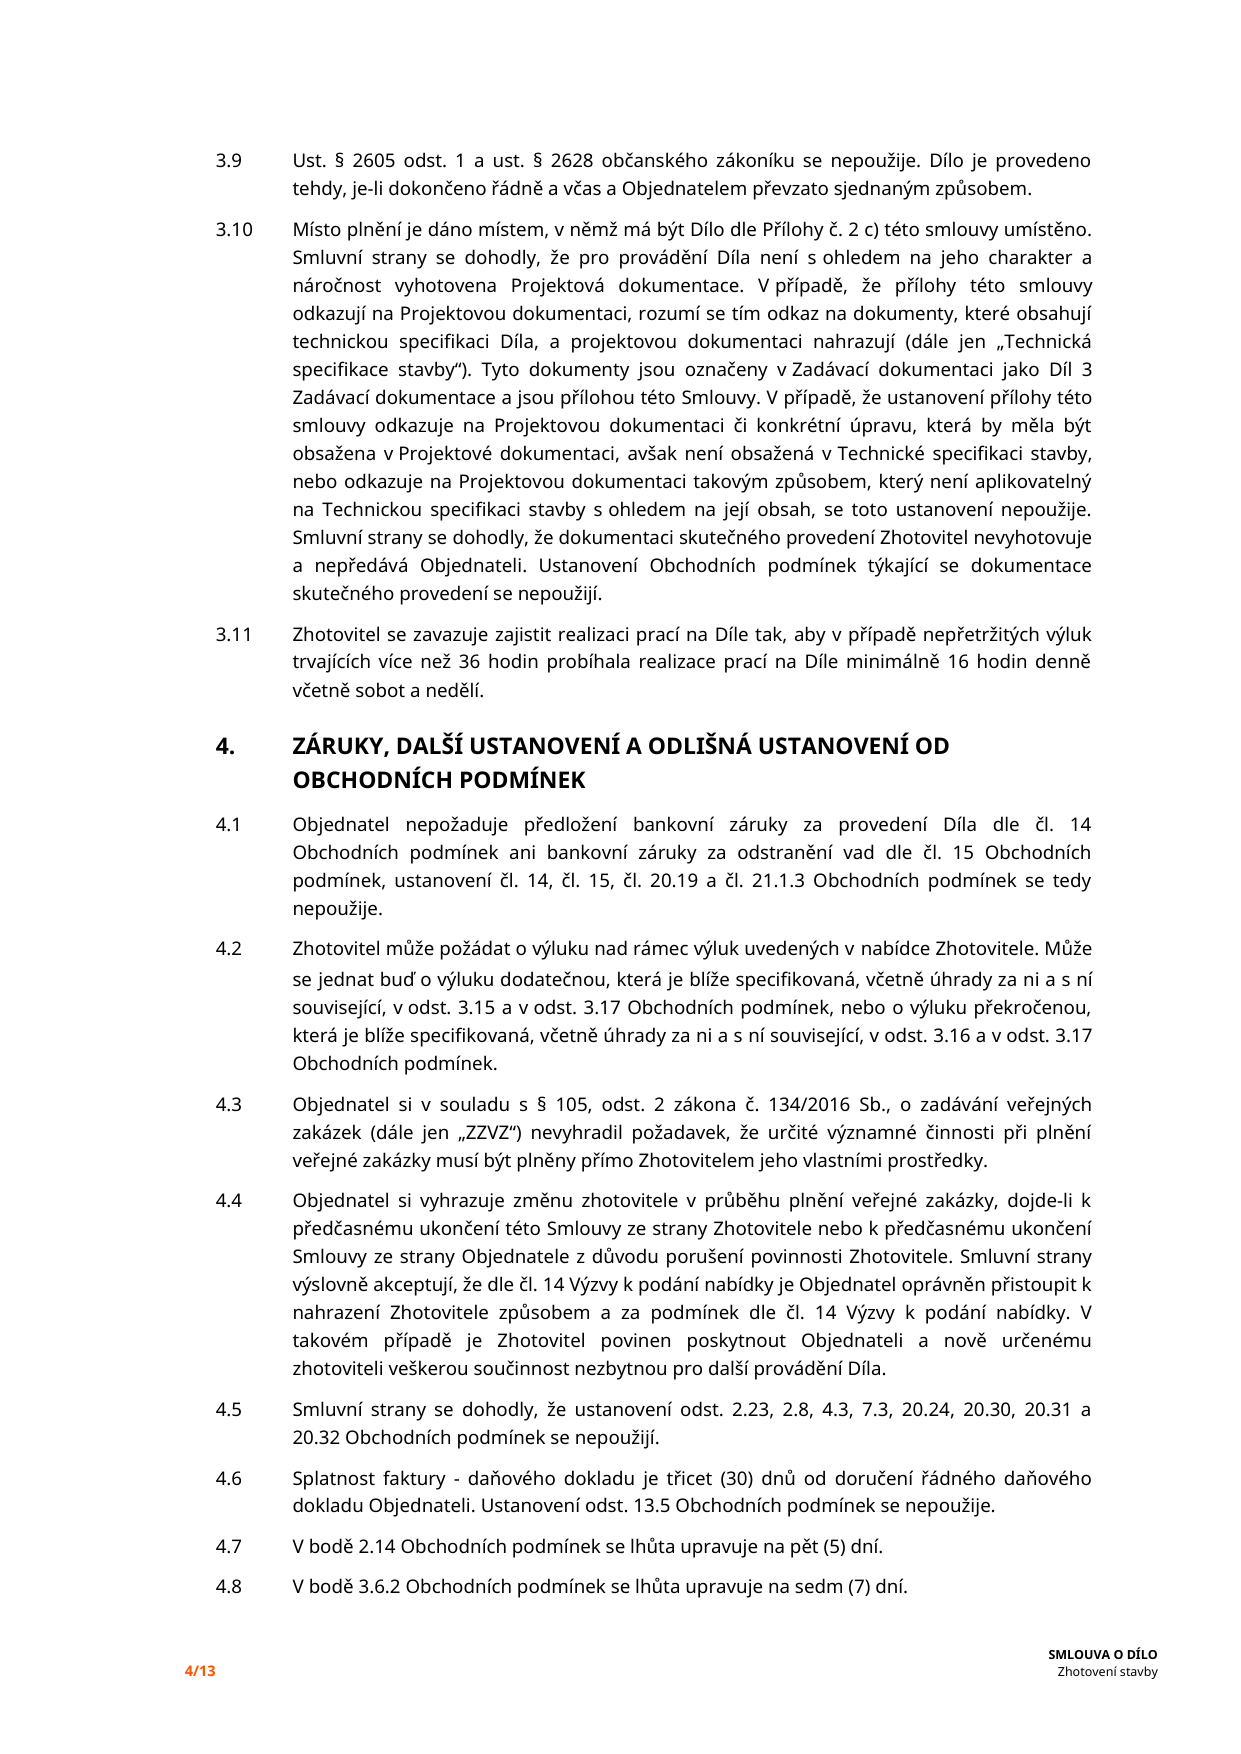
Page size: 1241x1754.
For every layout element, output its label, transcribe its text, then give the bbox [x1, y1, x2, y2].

text Zhotovitel může požádat o výluku nad rámec výluk uvedených v nabídce Zhotovitele. Může se jednat buď o výluku dodatečnou, která je blíže specifikovaná, včetně úhrady za ni a s ní související, v odst. 3.15 a v odst. 3.17 Obchodních podmínek, nebo o výluku překročenou, která je blíže specifikovaná, včetně úhrady za ni a s ní související, v odst. 3.16 a v odst. 3.17 Obchodních podmínek. [216, 936, 1093, 1076]
text Místo plnění je dáno místem, v němž má být Dílo dle Přílohy č. 2 c) této smlouvy umístěno. Smluvní strany se dohodly, že pro provádění Díla není s ohledem na jeho charakter a náročnost vyhotovena Projektová dokumentace. V případě, že přílohy této smlouvy odkazují na Projektovou dokumentaci, rozumí se tím odkaz na dokumenty, které obsahují technickou specifikaci Díla, a projektovou dokumentaci nahrazují (dále jen „Technická specifikace stavby“). Tyto dokumenty jsou označeny v Zadávací dokumentaci jako Díl 3 Zadávací dokumentace a jsou přílohou této Smlouvy. V případě, že ustanovení přílohy této smlouvy odkazuje na Projektovou dokumentaci či konkrétní úpravu, která by měla být obsažena v Projektové dokumentaci, avšak není obsažená v Technické specifikaci stavby, nebo odkazuje na Projektovou dokumentaci takovým způsobem, který není aplikovatelný na Technickou specifikaci stavby s ohledem na její obsah, se toto ustanovení nepoužije. Smluvní strany se dohodly, že dokumentaci skutečného provedení Zhotovitel nevyhotovuje a nepředává Objednateli. Ustanovení Obchodních podmínek týkající se dokumentace skutečného provedení se nepoužijí. [216, 216, 1093, 606]
text V bodě 3.6.2 Obchodních podmínek se lhůta upravuje na sedm (7) dní. [216, 1574, 1093, 1599]
text Smluvní strany se dohodly, že ustanovení odst. 2.23, 2.8, 4.3, 7.3, 20.24, 20.30, 20.31 a 20.32 Obchodních podmínek se nepoužijí. [216, 1396, 1093, 1450]
text Objednatel nepožaduje předložení bankovní záruky za provedení Díla dle čl. 14 Obchodních podmínek ani bankovní záruky za odstranění vad dle čl. 15 Obchodních podmínek, ustanovení čl. 14, čl. 15, čl. 20.19 a čl. 21.1.3 Obchodních podmínek se tedy nepoužije. [216, 811, 1093, 921]
text ZÁRUKY, DALŠÍ USTANOVENÍ A ODLIŠNÁ USTANOVENÍ OD OBCHODNÍCH PODMÍNEK [216, 730, 1093, 796]
text Objednatel si vyhrazuje změnu zhotovitele v průběhu plnění veřejné zakázky, dojde-li k předčasnému ukončení této Smlouvy ze strany Zhotovitele nebo k předčasnému ukončení Smlouvy ze strany Objednatele z důvodu porušení povinnosti Zhotovitele. Smluvní strany výslovně akceptují, že dle čl. 14 Výzvy k podání nabídky je Objednatel oprávněn přistoupit k nahrazení Zhotovitele způsobem a za podmínek dle čl. 14 Výzvy k podání nabídky. V takovém případě je Zhotovitel povinen poskytnout Objednateli a nově určenému zhotoviteli veškerou součinnost nezbytnou pro další provádění Díla. [216, 1188, 1093, 1381]
text Objednatel si v souladu s § 105, odst. 2 zákona č. 134/2016 Sb., o zadávání veřejných zakázek (dále jen „ZZVZ“) nevyhradil požadavek, že určité významné činnosti při plnění veřejné zakázky musí být plněny přímo Zhotovitelem jeho vlastními prostředky. [216, 1091, 1093, 1173]
text Splatnost faktury - daňového dokladu je třicet (30) dnů od doručení řádného daňového dokladu Objednateli. Ustanovení odst. 13.5 Obchodních podmínek se nepoužije. [216, 1465, 1093, 1518]
text Zhotovitel se zavazuje zajistit realizaci prací na Díle tak, aby v případě nepřetržitých výluk trvajících více než 36 hodin probíhala realizace prací na Díle minimálně 16 hodin denně včetně sobot a nedělí. [216, 621, 1093, 702]
text Ust. § 2605 odst. 1 a ust. § 2628 občanského zákoníku se nepoužije. Dílo je provedeno tehdy, je-li dokončeno řádně a včas a Objednatelem převzato sjednaným způsobem. [216, 147, 1093, 201]
text V bodě 2.14 Obchodních podmínek se lhůta upravuje na pět (5) dní. [216, 1533, 1093, 1559]
